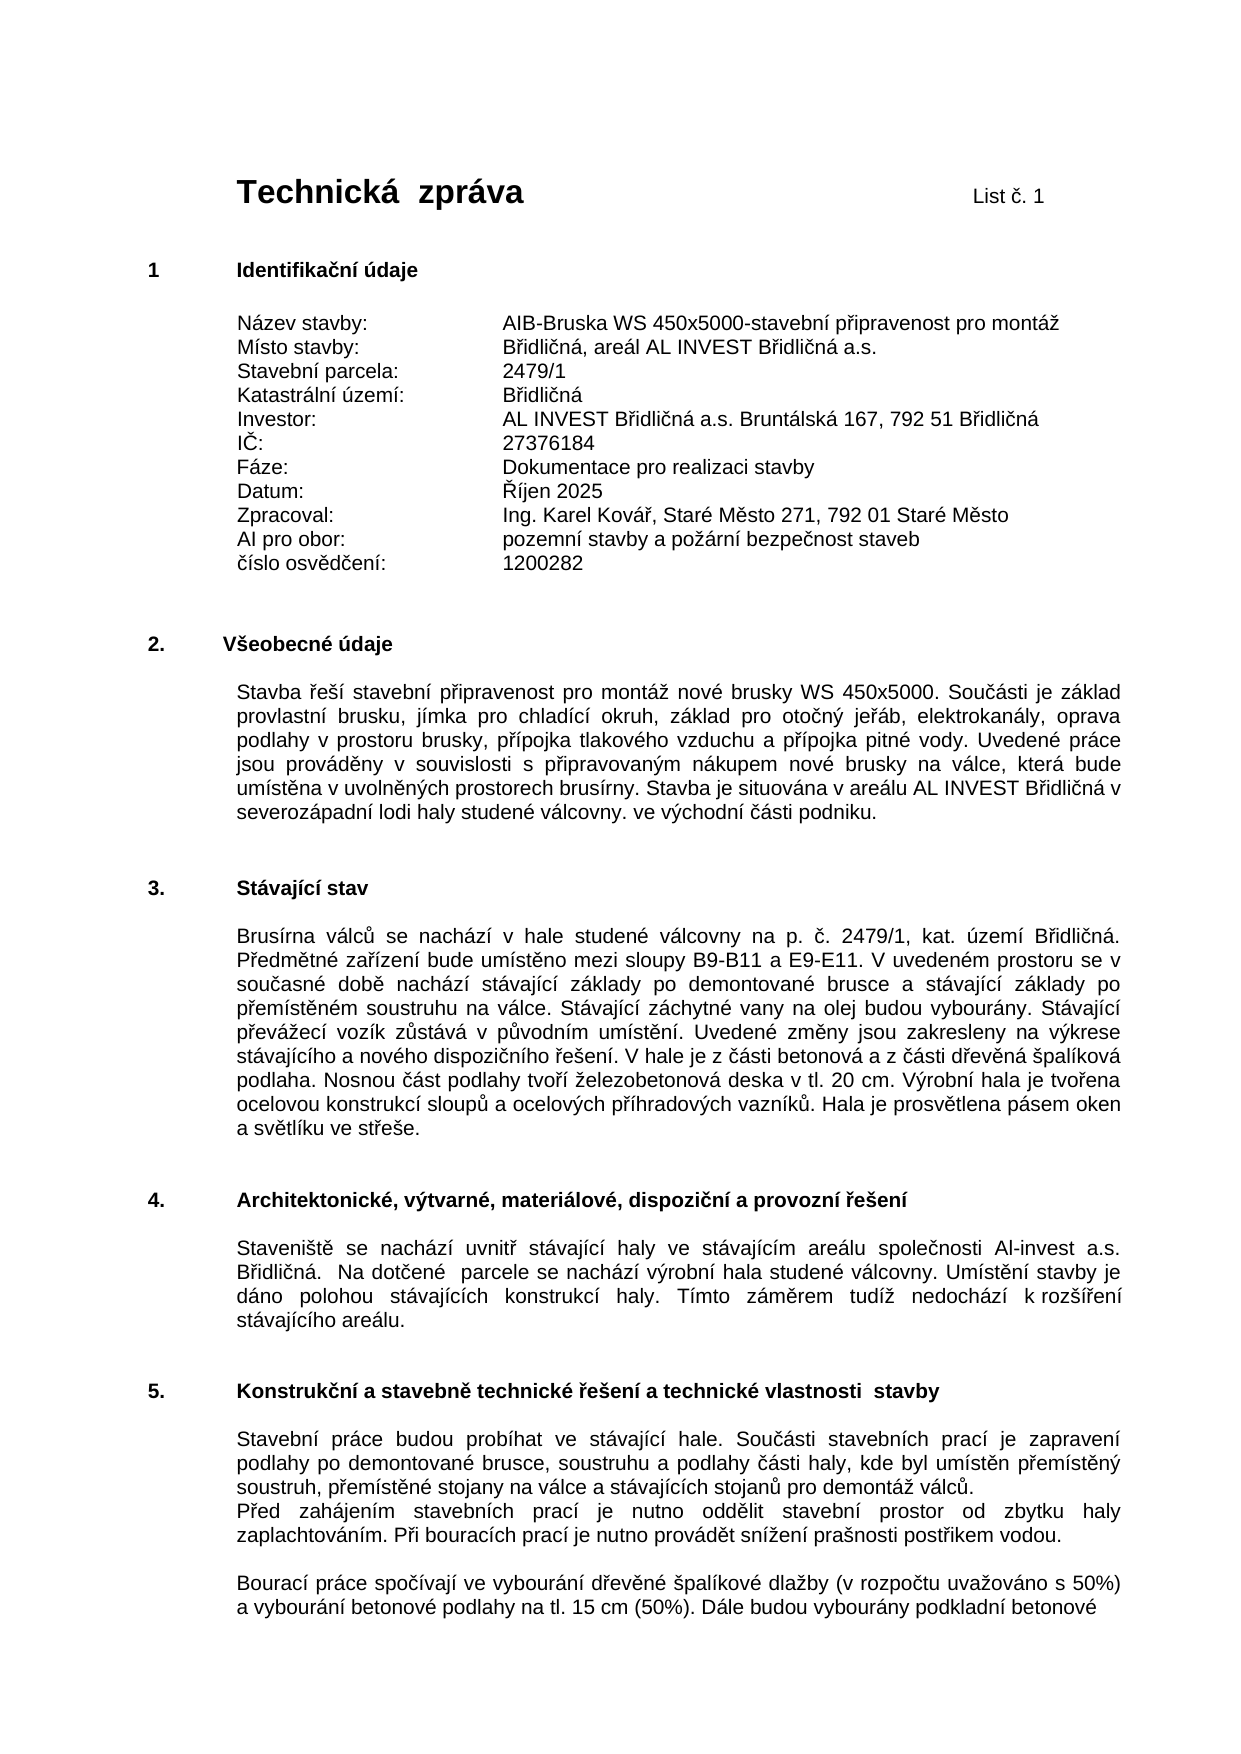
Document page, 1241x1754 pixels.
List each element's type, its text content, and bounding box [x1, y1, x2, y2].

subtitle 4. Architektonické, výtvarné, materiálové, dispoziční a provozní řešení [148, 1188, 1122, 1212]
text Investor: AL INVEST Břidličná a.s. Bruntálská 167, 792 51 Břidličná [237, 407, 1122, 431]
text Stavební práce budou probíhat ve stávající hale. Součásti stavebních prací je zapravení podlahy po demontované brusce, soustruhu a podlahy části haly, kde byl umístěn přemístěný soustruh, přemístěné stojany na válce a stávajících stojanů pro demontáž válců. [236, 1427, 1122, 1499]
text Před zahájením stavebních prací je nutno oddělit stavební prostor od zbytku haly zaplachtováním. Při bouracích prací je nutno provádět snížení prašnosti postřikem vodou. [236, 1499, 1122, 1547]
text IČ: 27376184 [237, 431, 1122, 454]
text Technická zpráva List č. 1 [236, 172, 1122, 210]
text Fáze: Dokumentace pro realizaci stavby [236, 454, 1122, 478]
text Datum: Říjen 2025 [237, 478, 1122, 502]
text 1 Identifikační údaje [148, 258, 1033, 282]
text Stavba řeší stavební připravenost pro montáž nové brusky WS 450x5000. Součásti je základ provlastní brusku, jímka pro chladící okruh, základ pro otočný jeřáb, elektrokanály, oprava podlahy v prostoru brusky, přípojka tlakového vzduchu a přípojka pitné vody. Uvedené práce jsou prováděny v souvislosti s připravovaným nákupem nové brusky na válce, která bude umístěna v uvolněných prostorech brusírny. Stavba je situována v areálu AL INVEST Břidličná v severozápadní lodi haly studené válcovny. ve východní části podniku. [236, 680, 1122, 823]
text Katastrální území: Břidličná [237, 383, 1122, 407]
text Stavební parcela: 2479/1 [237, 359, 1122, 383]
text číslo osvědčení: 1200282 [237, 550, 1122, 574]
subtitle 5. Konstrukční a stavebně technické řešení a technické vlastnosti stavby [148, 1379, 1122, 1403]
subtitle 3. Stávající stav [148, 876, 1122, 900]
text Bourací práce spočívají ve vybourání dřevěné špalíkové dlažby (v rozpočtu uvažováno s 50%) a vybourání betonové podlahy na tl. 15 cm (50%). Dále budou vybourány podkladní betonové [236, 1571, 1122, 1619]
text Místo stavby: Břidličná, areál AL INVEST Břidličná a.s. [237, 335, 1122, 359]
text Název stavby: AIB-Bruska WS 450x5000-stavební připravenost pro montáž [237, 311, 1122, 335]
text Brusírna válců se nachází v hale studené válcovny na p. č. 2479/1, kat. území Břidličná. Předmětné zařízení bude umístěno mezi sloupy B9-B11 a E9-E11. V uvedeném prostoru se v současné době nachází stávající základy po demontované brusce a stávající základy po přemístěném soustruhu na válce. Stávající záchytné vany na olej budou vybourány. Stávající převážecí vozík zůstává v původním umístění. Uvedené změny jsou zakresleny na výkrese stávajícího a nového dispozičního řešení. V hale je z části betonová a z části dřevěná špalíková podlaha. Nosnou část podlahy tvoří železobetonová deska v tl. 20 cm. Výrobní hala je tvořena ocelovou konstrukcí sloupů a ocelových příhradových vazníků. Hala je prosvětlena pásem oken a světlíku ve střeše. [236, 924, 1122, 1140]
text AI pro obor: pozemní stavby a požární bezpečnost staveb [237, 526, 1122, 550]
text Zpracoval: Ing. Karel Kovář, Staré Město 271, 792 01 Staré Město [237, 502, 1122, 526]
text 2. Všeobecné údaje [148, 632, 1122, 656]
text Staveniště se nachází uvnitř stávající haly ve stávajícím areálu společnosti Al-invest a.s. Břidličná. Na dotčené parcele se nachází výrobní hala studené válcovny. Umístění stavby je dáno polohou stávajících konstrukcí haly. Tímto záměrem tudíž nedochází k rozšíření stávajícího areálu. [236, 1236, 1122, 1331]
